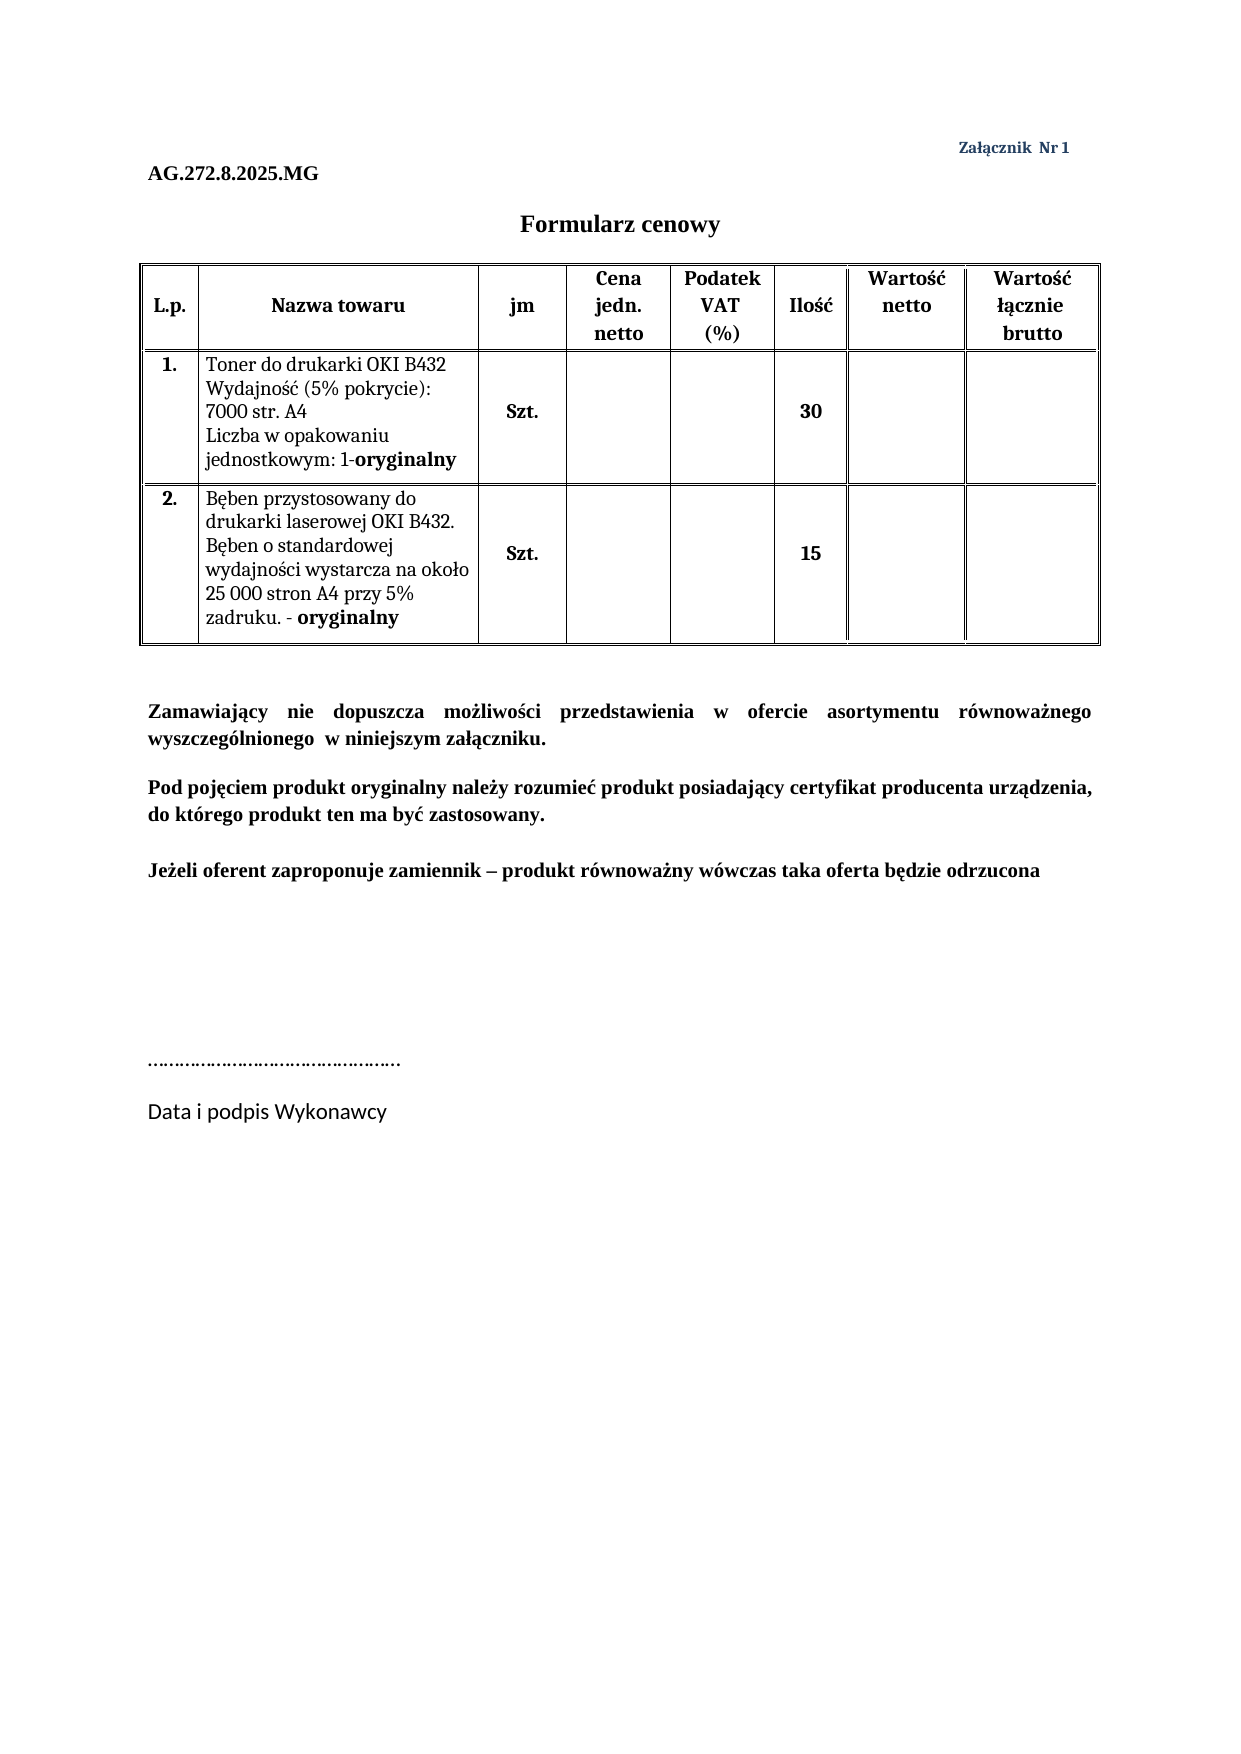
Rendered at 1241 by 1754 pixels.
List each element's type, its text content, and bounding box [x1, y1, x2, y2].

table_cell 2. [141, 483, 198, 642]
table_header Nazwa towaru [199, 266, 478, 349]
table_header Cena jedn. netto [567, 266, 670, 349]
table_header Podatek VAT (%) [671, 266, 774, 349]
table_cell [966, 349, 1099, 483]
text AG.272.8.2025.MG [148, 161, 1093, 185]
table_cell [567, 486, 670, 642]
table_header Wartość łącznie brutto [966, 266, 1098, 349]
table_header Wartość netto [848, 264, 966, 349]
text Pod pojęciem produkt oryginalny należy rozumieć produkt posiadający certyfikat producenta urządzenia, do którego produkt ten ma być zastosowany. [148, 775, 1093, 826]
table_cell Szt. [479, 352, 566, 483]
table_cell Toner do drukarki OKI B432 Wydajność (5% pokrycie): 7000 str. A4 Liczba w opakowaniu jednostkowym: 1-oryginalny [199, 352, 478, 483]
table_cell [849, 352, 964, 483]
table_header jm [479, 266, 566, 349]
text Jeżeli oferent zaproponuje zamiennik – produkt równoważny wówczas taka oferta będzie odrzucona [148, 857, 1093, 882]
table_cell [848, 483, 966, 642]
table_cell Szt. [479, 486, 566, 642]
table_header L.p. [143, 266, 198, 349]
text Zamawiający nie dopuszcza możliwości przedstawienia w ofercie asortymentu równoważnego wyszczególnionego w niniejszym załączniku. [148, 699, 1093, 750]
table_cell 15 [775, 483, 848, 642]
table_cell 1. [141, 349, 198, 483]
text ………………………………………… [148, 1044, 1093, 1072]
table_cell [671, 352, 774, 483]
table_cell Bęben przystosowany do drukarki laserowej OKI B432. Bęben o standardowej wydajności wystarcza na około 25 000 stron A4 przy 5% zadruku. - oryginalny [199, 486, 478, 642]
text Data i podpis Wykonawcy [148, 1097, 1093, 1125]
text Formularz cenowy [148, 209, 1093, 238]
table_cell 30 [775, 352, 846, 483]
table_cell [567, 352, 670, 483]
table_cell [966, 483, 1099, 642]
table_cell [671, 486, 774, 642]
subtitle Załącznik Nr 1 [885, 139, 1093, 158]
table_header Ilość [774, 264, 848, 349]
